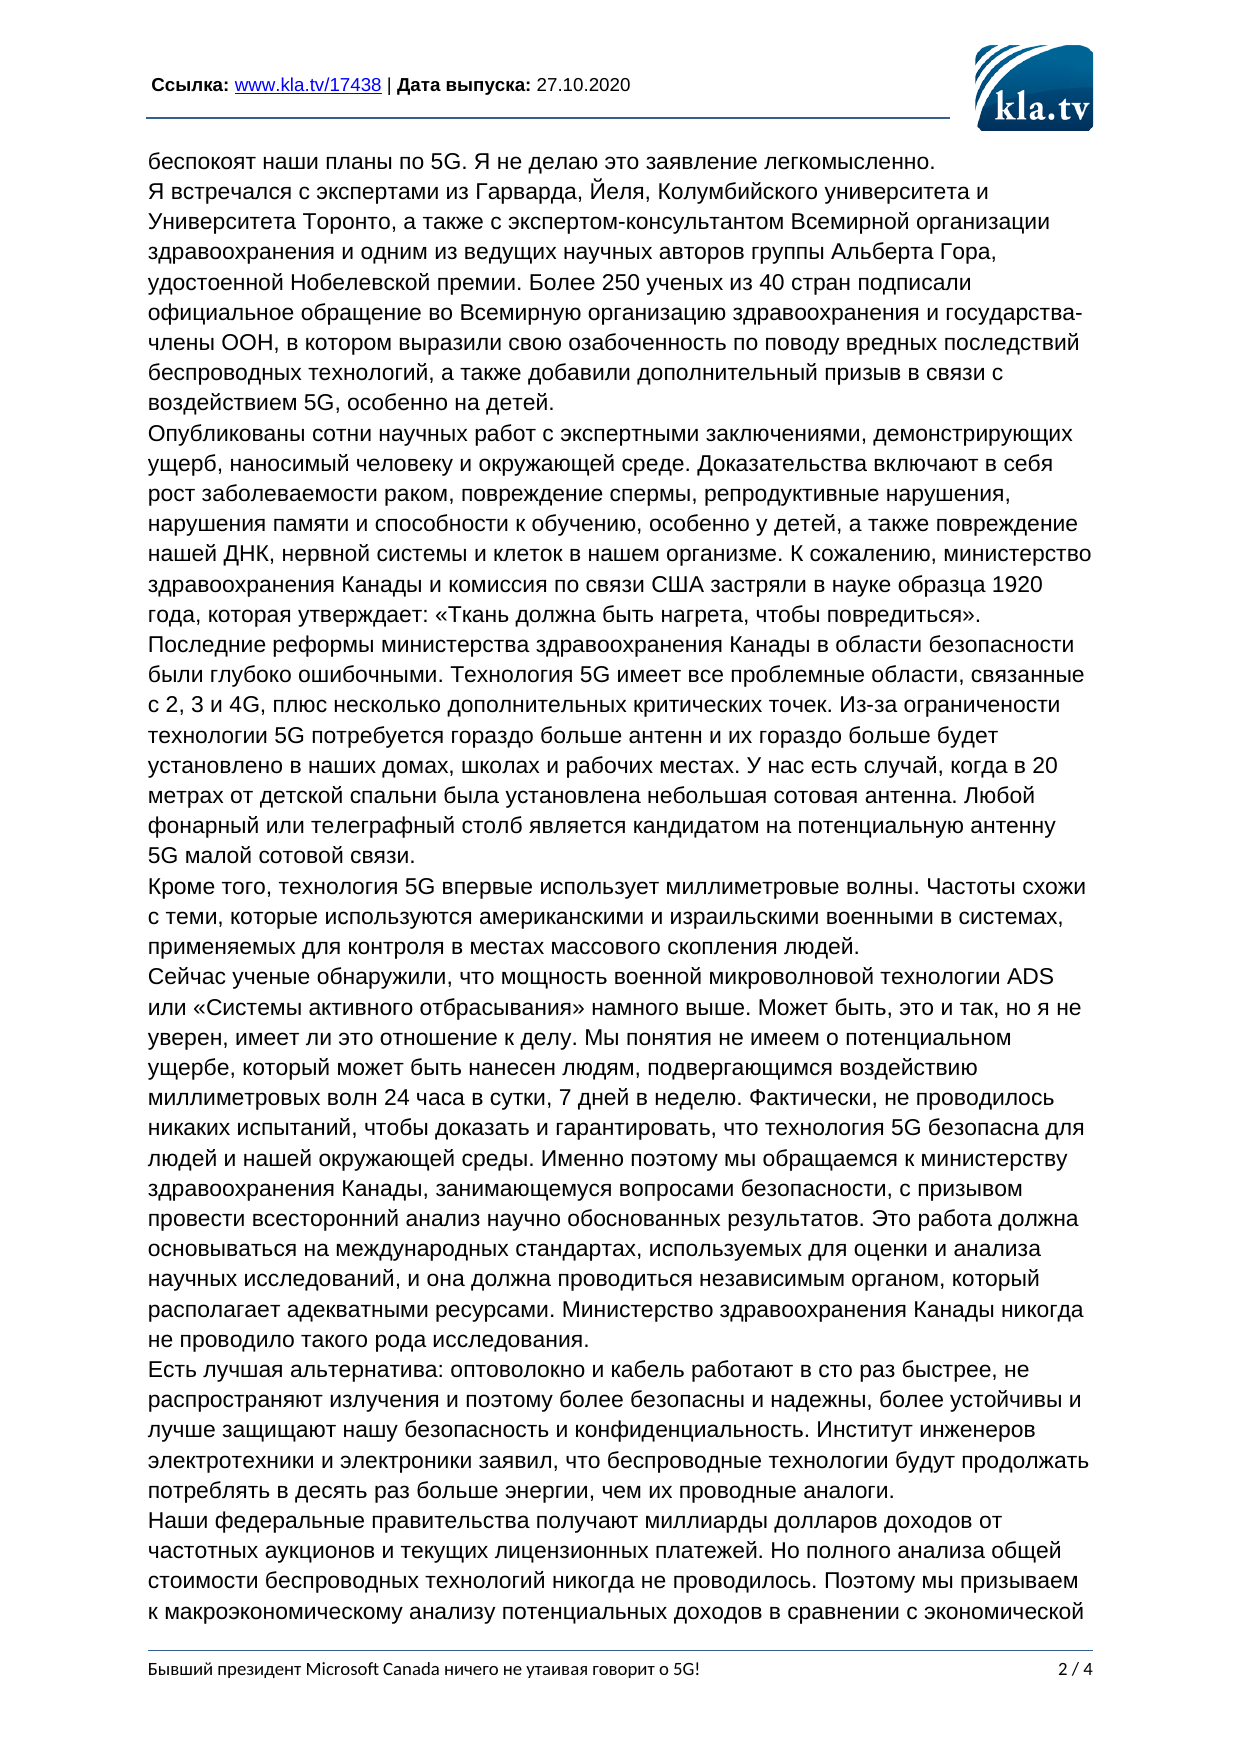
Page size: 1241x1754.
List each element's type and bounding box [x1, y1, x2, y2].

text [148, 148, 1093, 1624]
